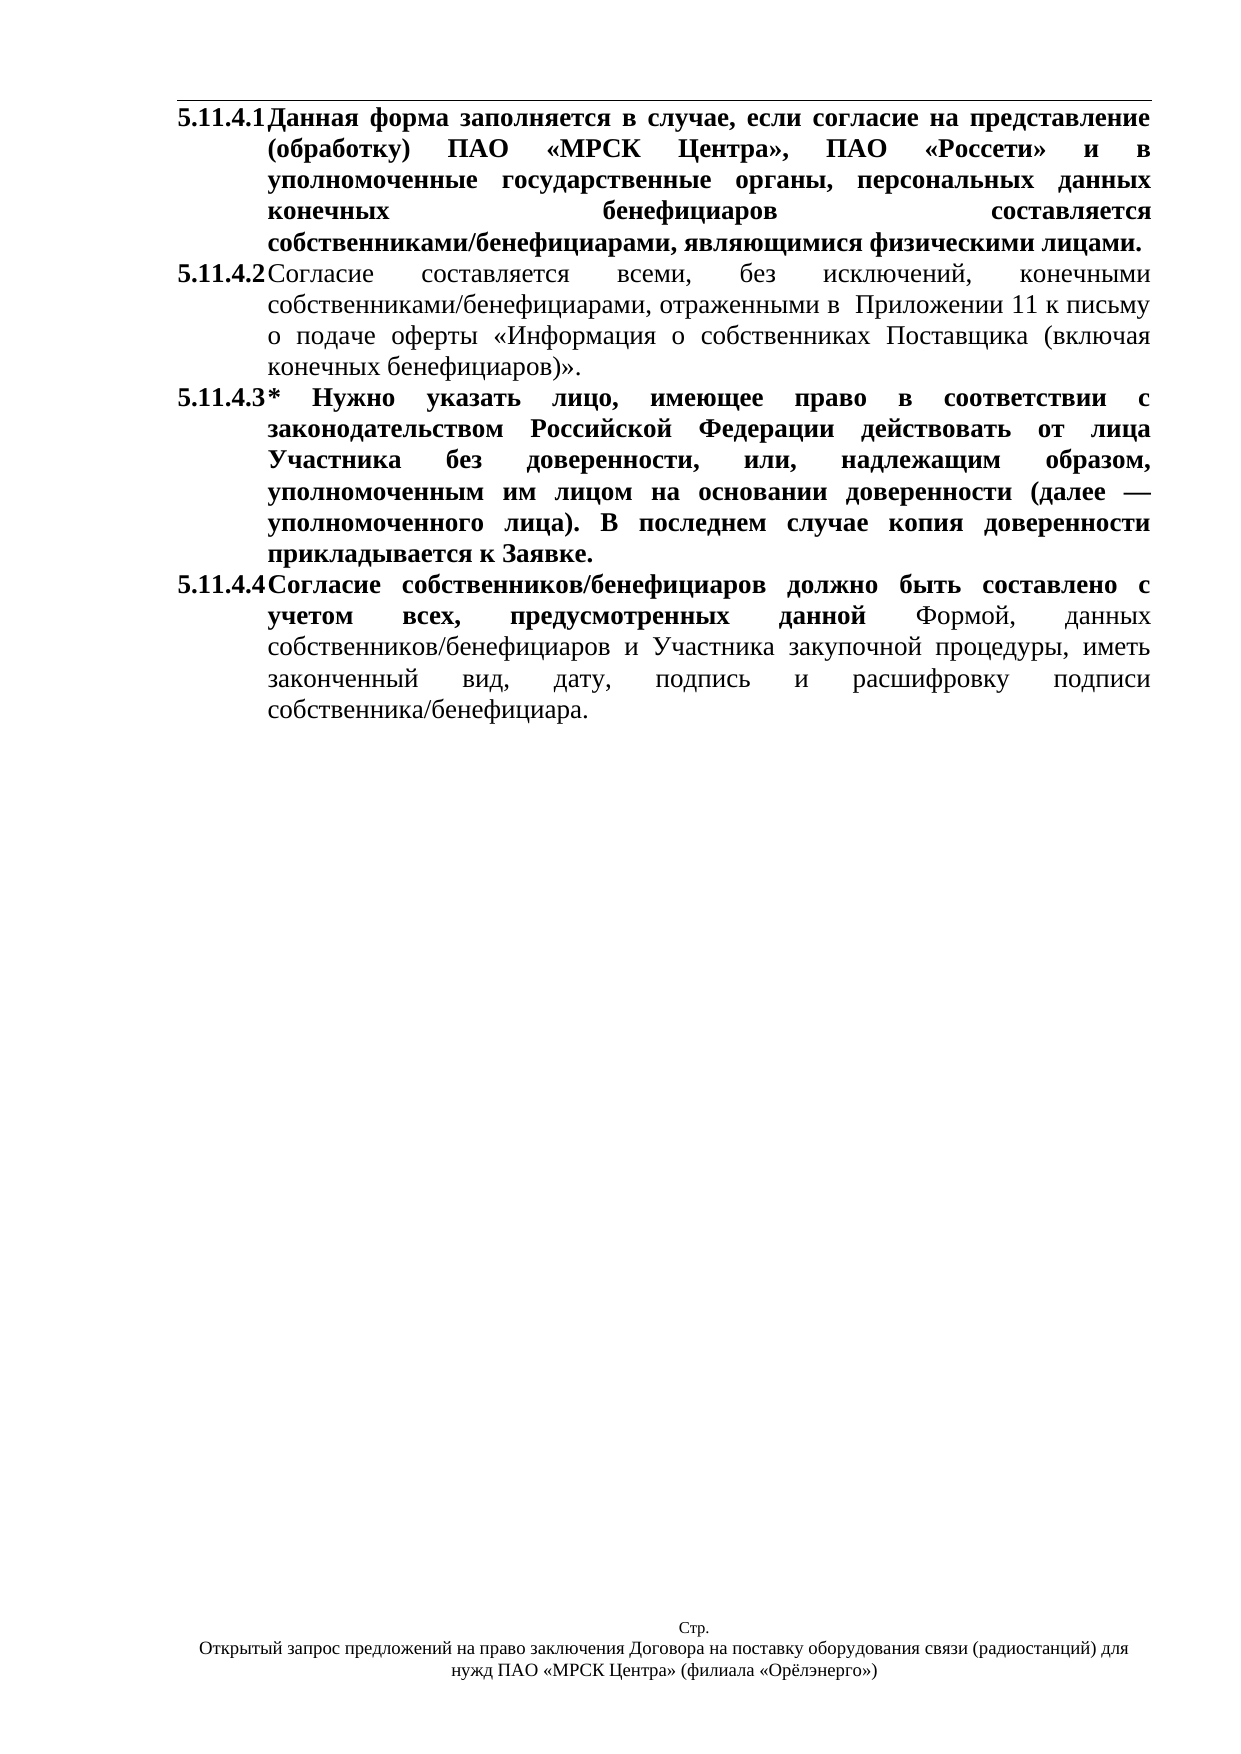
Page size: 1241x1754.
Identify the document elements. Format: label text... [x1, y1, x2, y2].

list * Нужно указать лицо, имеющее право в соответствии с законодательством Российской Федерации действовать от лица Участника без доверенности, или, надлежащим образом, уполномоченным им лицом на основании доверенности (далее — уполномоченного лица). В последнем случае копия доверенности прикладывается к Заявке. [177, 381, 1152, 568]
list Согласие собственников/бенефициаров должно быть составлено с учетом всех, предусмотренных данной Формой, данных собственников/бенефициаров и Участника закупочной процедуры, иметь законченный вид, дату, подпись и расшифровку подписи собственника/бенефициара. [177, 568, 1152, 724]
list Согласие составляется всеми, без исключений, конечными собственниками/бенефициарами, отраженными в Приложении 11 к письму о подаче оферты «Информация о собственниках Поставщика (включая конечных бенефициаров)». [177, 257, 1152, 381]
list Данная форма заполняется в случае, если согласие на представление (обработку) ПАО «МРСК Центра», ПАО «Россети» и в уполномоченные государственные органы, персональных данных конечных бенефициаров составляется собственниками/бенефициарами, являющимися физическими лицами. [177, 101, 1152, 257]
